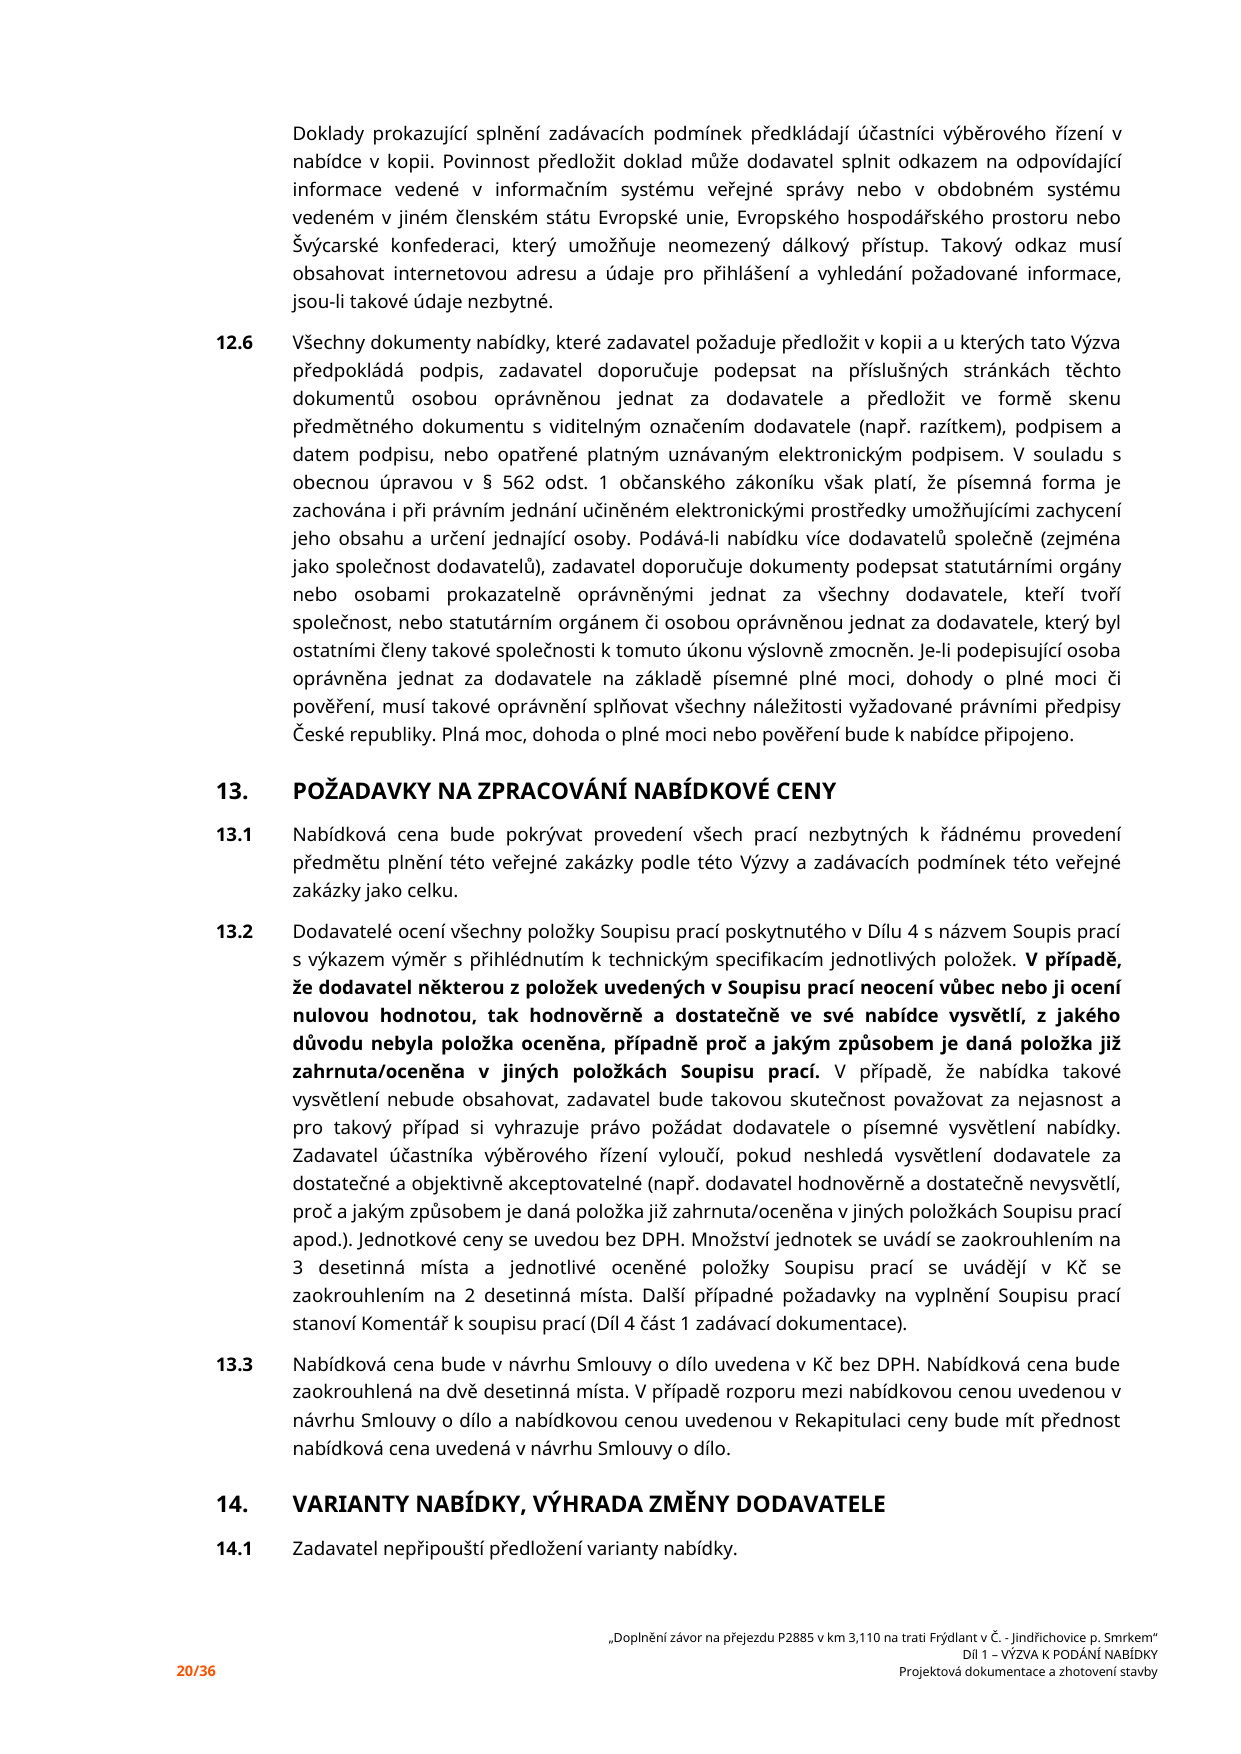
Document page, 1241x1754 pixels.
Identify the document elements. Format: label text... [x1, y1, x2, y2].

text POŽADAVKY NA ZPRACOVÁNÍ NABÍDKOVÉ CENY [216, 774, 1122, 806]
text Nabídková cena bude v návrhu Smlouvy o dílo uvedena v Kč bez DPH. Nabídková cena bude zaokrouhlená na dvě desetinná místa. V případě rozporu mezi nabídkovou cenou uvedenou v návrhu Smlouvy o dílo a nabídkovou cenou uvedenou v Rekapitulaci ceny bude mít přednost nabídková cena uvedená v návrhu Smlouvy o dílo. [216, 1351, 1122, 1460]
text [216, 121, 1122, 314]
text Nabídková cena bude pokrývat provedení všech prací nezbytných k řádnému provedení předmětu plnění této veřejné zakázky podle této Výzvy a zadávacích podmínek této veřejné zakázky jako celku. [216, 821, 1122, 903]
text VARIANTY NABÍDKY, výhrada změny dodavatele [216, 1488, 1122, 1519]
text Zadavatel nepřipouští předložení varianty nabídky. [216, 1535, 1122, 1560]
text Všechny dokumenty nabídky, které zadavatel požaduje předložit v kopii a u kterých tato Výzva předpokládá podpis, zadavatel doporučuje podepsat na příslušných stránkách těchto dokumentů osobou oprávněnou jednat za dodavatele a předložit ve formě skenu předmětného dokumentu s viditelným označením dodavatele (např. razítkem), podpisem a datem podpisu, nebo opatřené platným uznávaným elektronickým podpisem. V souladu s obecnou úpravou v § 562 odst. 1 občanského zákoníku však platí, že písemná forma je zachována i při právním jednání učiněném elektronickými prostředky umožňujícími zachycení jeho obsahu a určení jednající osoby. Podává-li nabídku více dodavatelů společně (zejména jako společnost dodavatelů), zadavatel doporučuje dokumenty podepsat statutárními orgány nebo osobami prokazatelně oprávněnými jednat za všechny dodavatele, kteří tvoří společnost, nebo statutárním orgánem či osobou oprávněnou jednat za dodavatele, který byl ostatními členy takové společnosti k tomuto úkonu výslovně zmocněn. Je-li podepisující osoba oprávněna jednat za dodavatele na základě písemné plné moci, dohody o plné moci či pověření, musí takové oprávnění splňovat všechny náležitosti vyžadované právními předpisy České republiky. Plná moc, dohoda o plné moci nebo pověření bude k nabídce připojeno. [216, 329, 1122, 747]
text Dodavatelé ocení všechny položky Soupisu prací poskytnutého v Dílu 4 s názvem Soupis prací s výkazem výměr s přihlédnutím k technickým specifikacím jednotlivých položek. V případě, že dodavatel některou z položek uvedených v Soupisu prací neocení vůbec nebo ji ocení nulovou hodnotou, tak hodnověrně a dostatečně ve své nabídce vysvětlí, z jakého důvodu nebyla položka oceněna, případně proč a jakým způsobem je daná položka již zahrnuta/oceněna v jiných položkách Soupisu prací. V případě, že nabídka takové vysvětlení nebude obsahovat, zadavatel bude takovou skutečnost považovat za nejasnost a pro takový případ si vyhrazuje právo požádat dodavatele o písemné vysvětlení nabídky. Zadavatel účastníka výběrového řízení vyloučí, pokud neshledá vysvětlení dodavatele za dostatečné a objektivně akceptovatelné (např. dodavatel hodnověrně a dostatečně nevysvětlí, proč a jakým způsobem je daná položka již zahrnuta/oceněna v jiných položkách Soupisu prací apod.). Jednotkové ceny se uvedou bez DPH. Množství jednotek se uvádí se zaokrouhlením na 3 desetinná místa a jednotlivé oceněné položky Soupisu prací se uvádějí v Kč se zaokrouhlením na 2 desetinná místa. Další případné požadavky na vyplnění Soupisu prací stanoví Komentář k soupisu prací (Díl 4 část 1 zadávací dokumentace). [216, 918, 1122, 1336]
